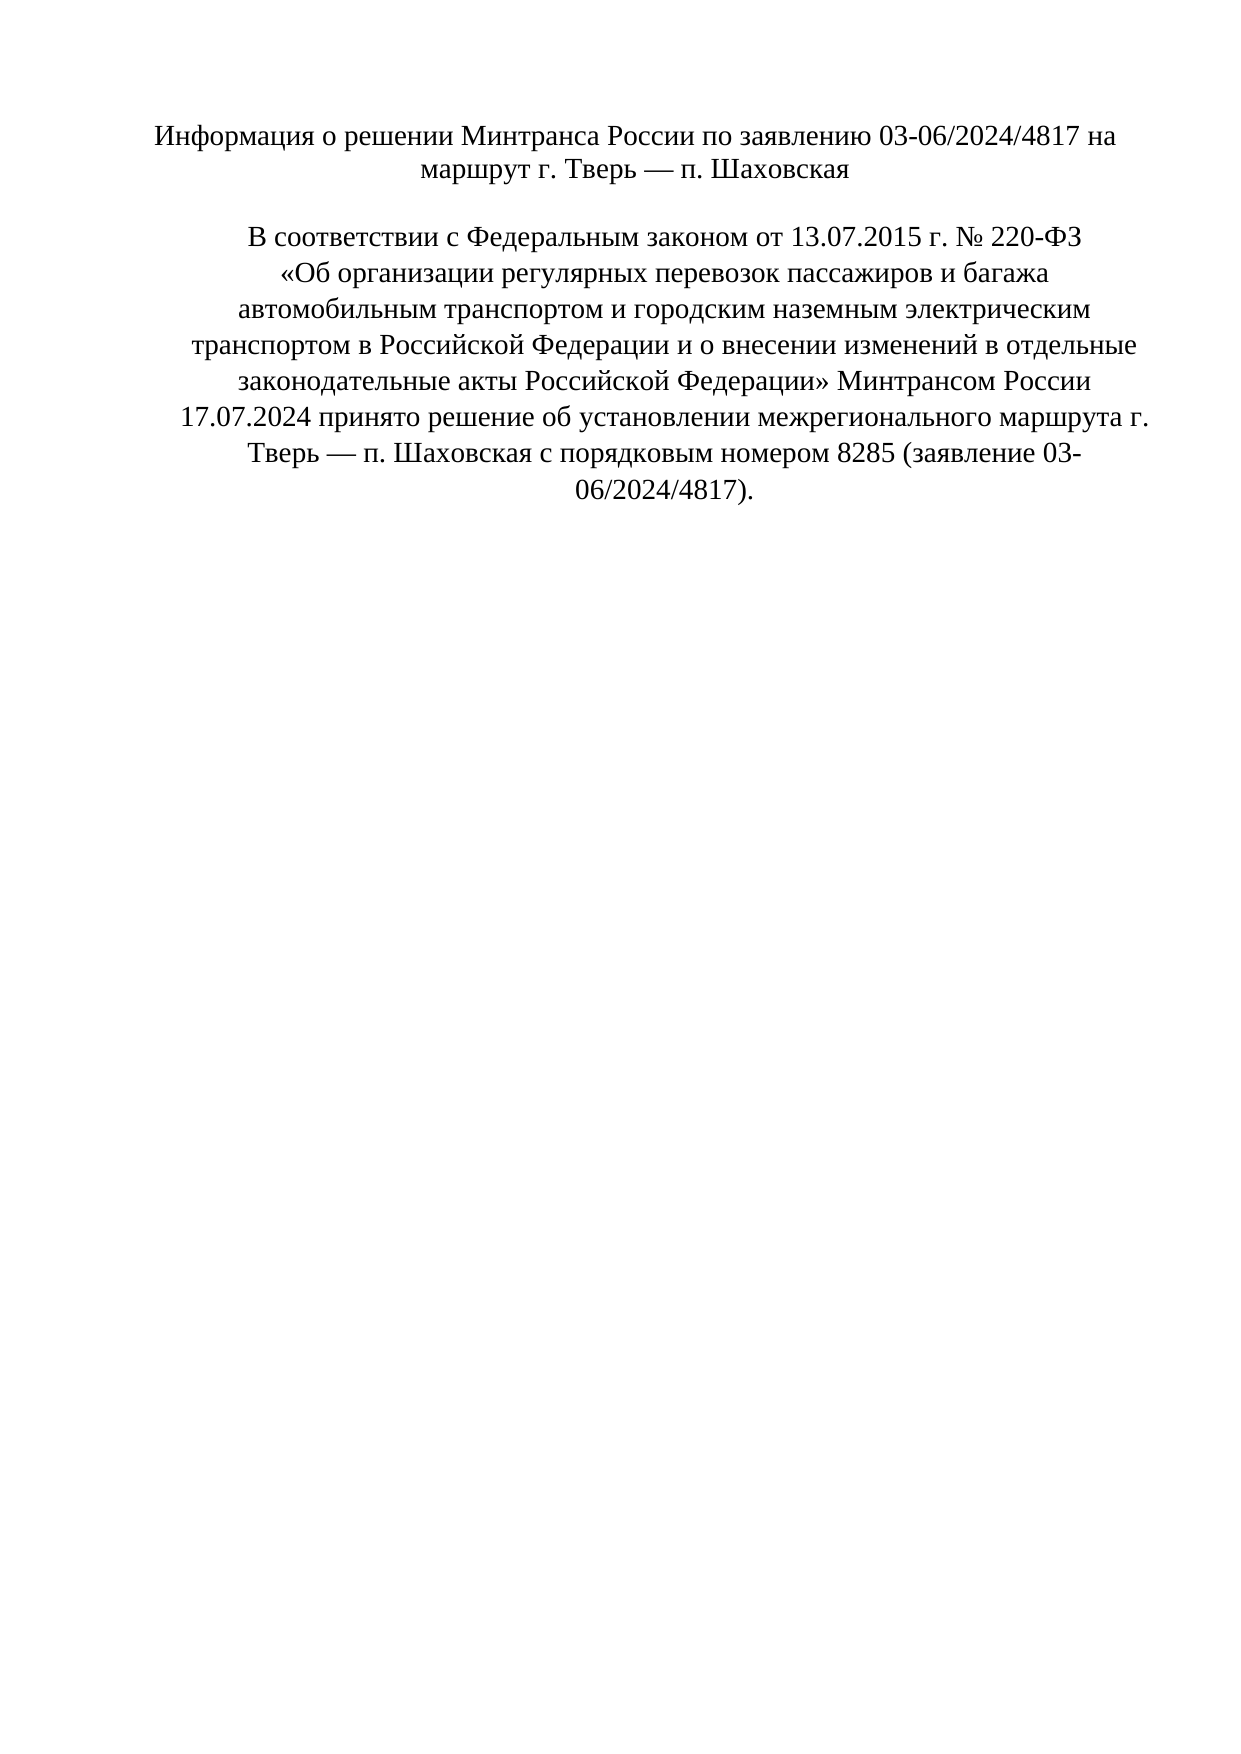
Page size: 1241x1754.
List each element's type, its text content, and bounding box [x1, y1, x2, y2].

text Информация о решении Минтранса России по заявлению 03-06/2024/4817 на маршрут г. Тверь — п. Шаховская [118, 118, 1152, 185]
text В соответствии с Федеральным законом от 13.07.2015 г. № 220-ФЗ «Об организации регулярных перевозок пассажиров и багажа автомобильным транспортом и городским наземным электрическим транспортом в Российской Федерации и о внесении изменений в отдельные законодательные акты Российской Федерации» Минтрансом России 17.07.2024 принято решение об установлении межрегионального маршрута г. Тверь — п. Шаховская с порядковым номером 8285 (заявление 03-06/2024/4817). [177, 219, 1152, 505]
